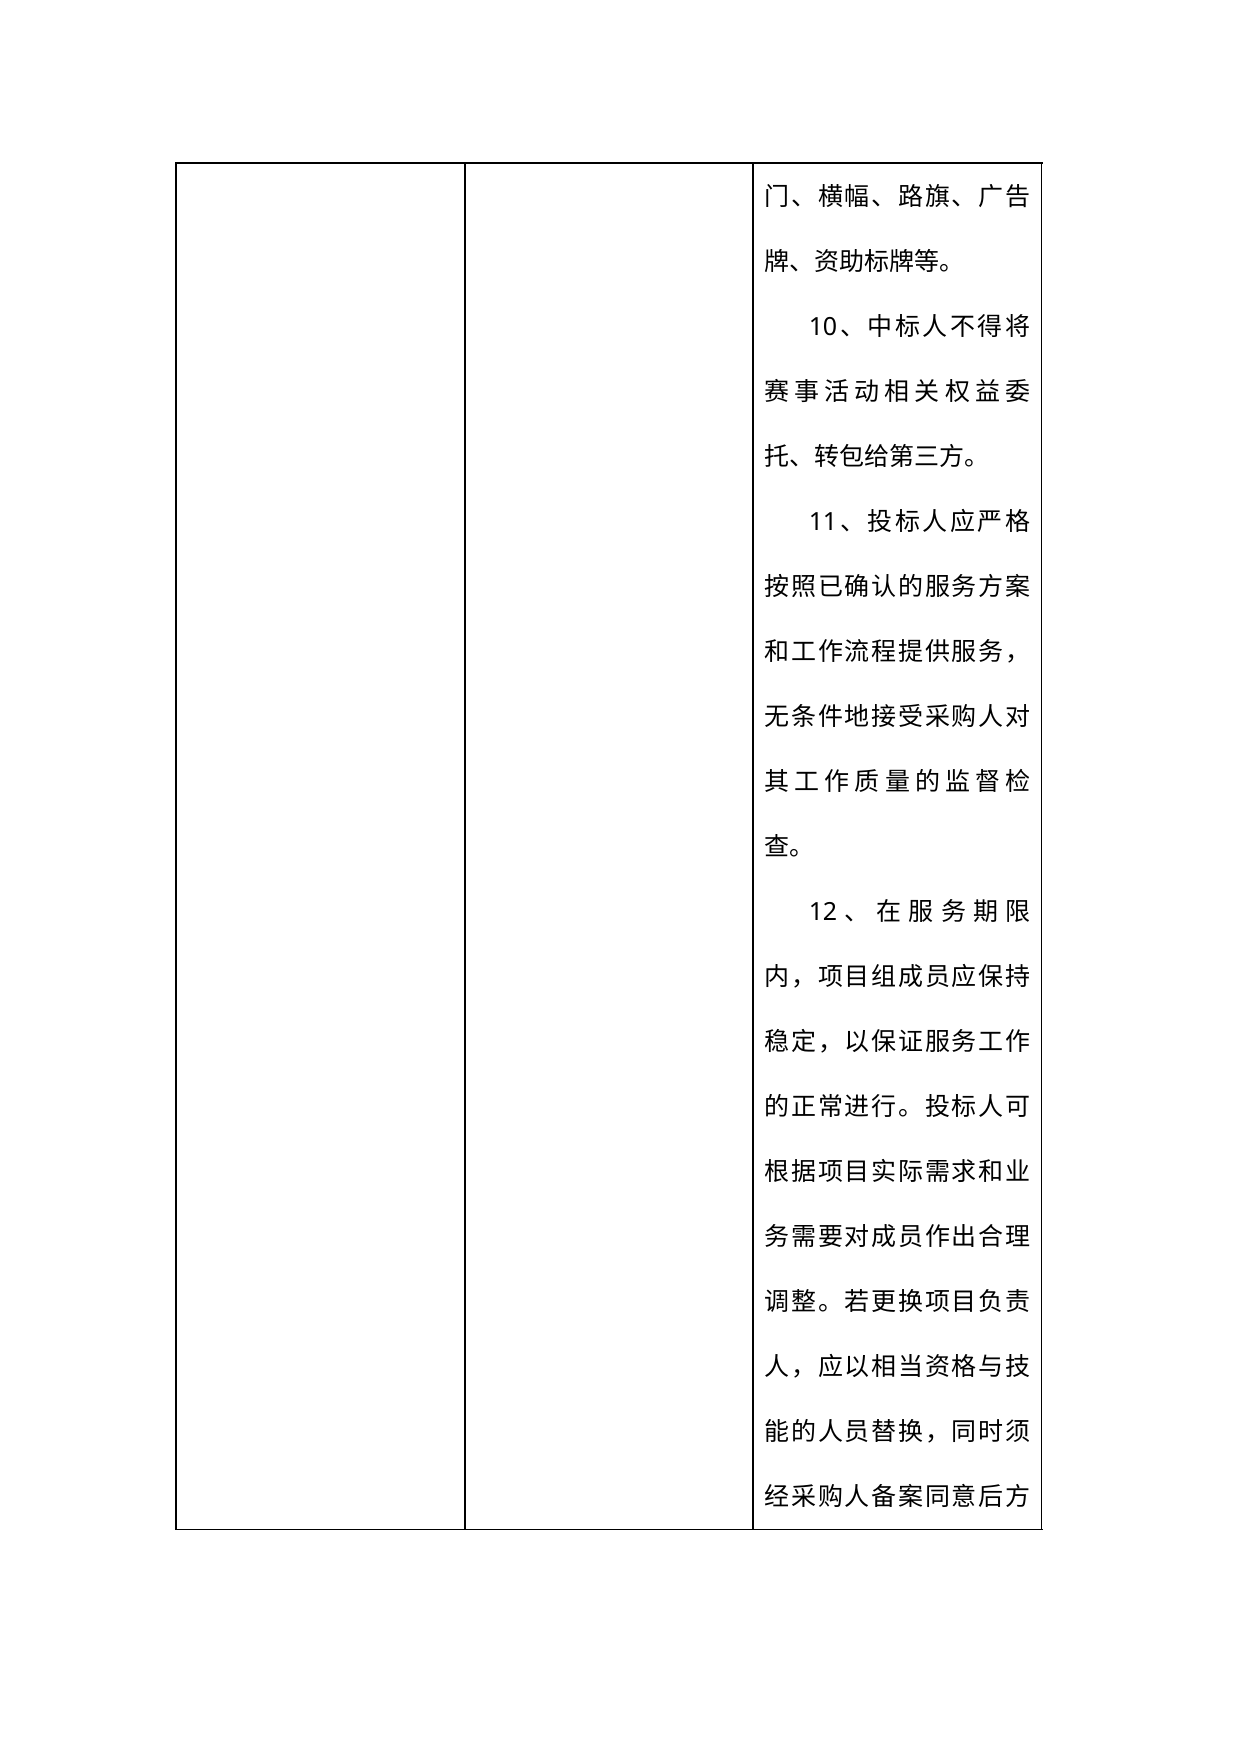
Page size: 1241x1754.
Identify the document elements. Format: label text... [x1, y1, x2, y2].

table_cell ★ [466, 164, 752, 1528]
table_cell 1 [177, 164, 464, 1528]
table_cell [754, 164, 1041, 1528]
